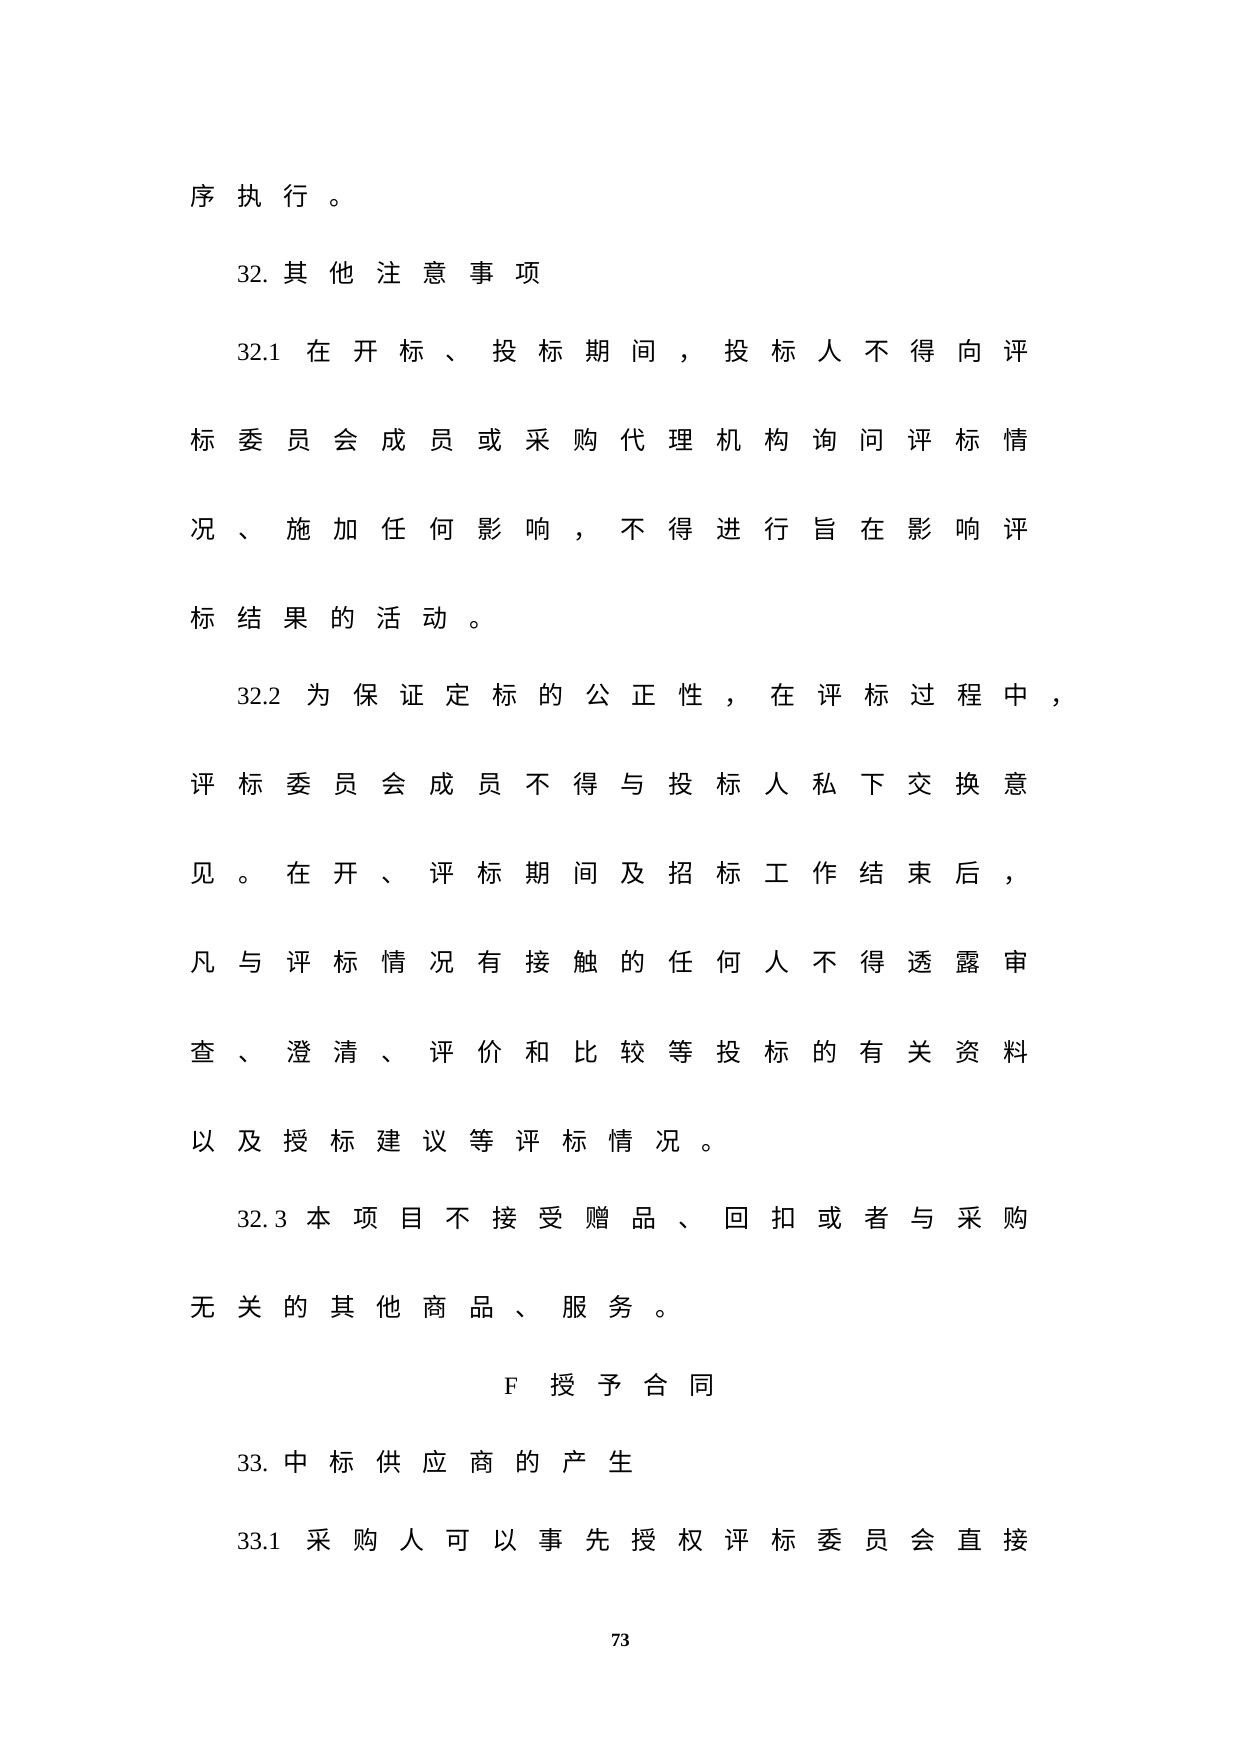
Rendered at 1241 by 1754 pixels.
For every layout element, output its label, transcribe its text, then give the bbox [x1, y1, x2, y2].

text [190, 1508, 1050, 1568]
text 32. 3 本项目不接受赠品、回扣或者与采购无关的其他商品、服务。 [190, 1187, 1050, 1335]
text 32.1 在开标、投标期间，投标人不得向评标委员会成员或采购代理机构询问评标情况、施加任何影响，不得进行旨在影响评标结果的活动。 [190, 319, 1050, 646]
text 32.2 为保证定标的公正性，在评标过程中，评标委员会成员不得与投标人私下交换意见。在开、评标期间及招标工作结束后，凡与评标情况有接触的任何人不得透露审查、澄清、评价和比较等投标的有关资料以及授标建议等评标情况。 [190, 664, 1050, 1169]
text F 授予合同 [190, 1353, 1050, 1413]
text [190, 164, 1050, 224]
text 32. 其他注意事项 [190, 242, 1050, 301]
text 33. 中标供应商的产生 [190, 1431, 1050, 1490]
